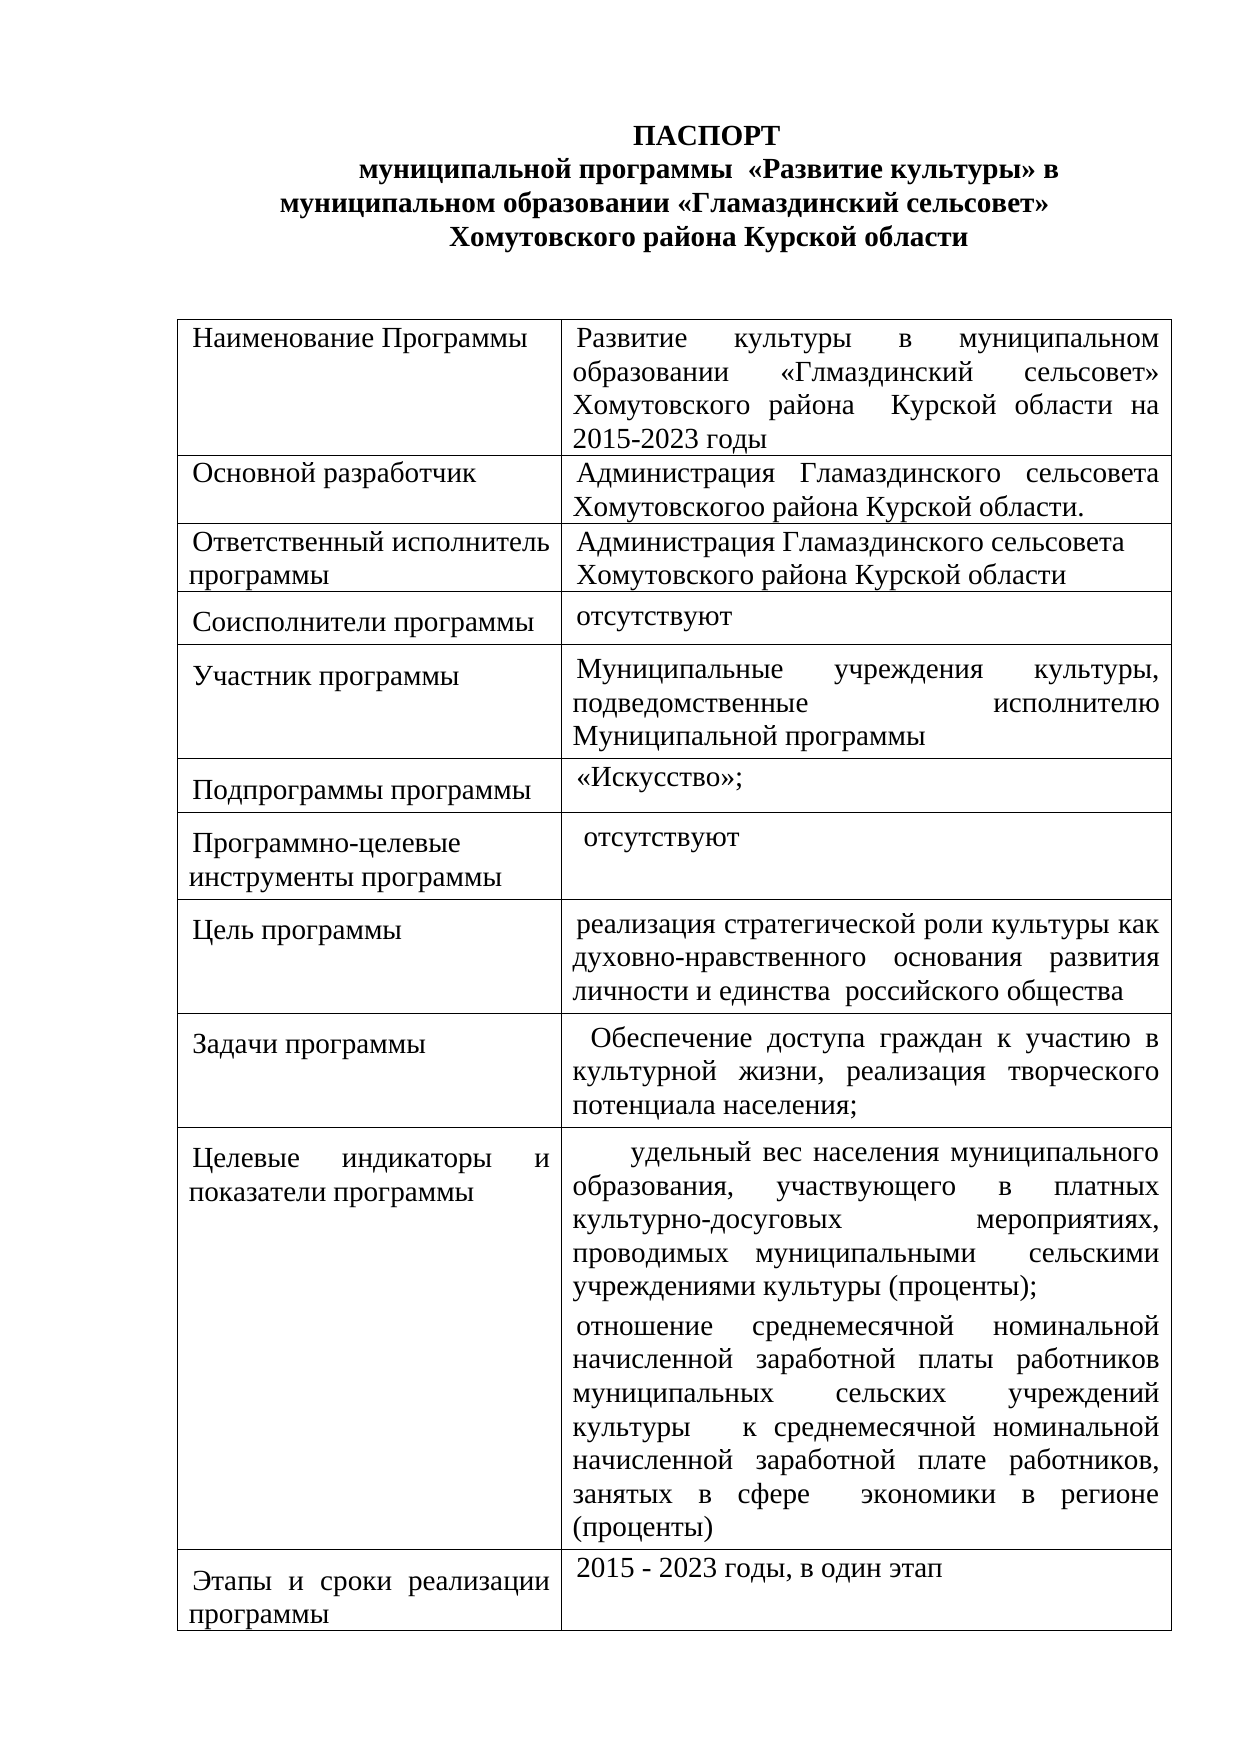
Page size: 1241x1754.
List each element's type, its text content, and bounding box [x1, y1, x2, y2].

table_cell отсутствуют [562, 592, 1171, 644]
text Хомутовского района Курской области [177, 219, 1152, 252]
table_cell Целевые индикаторы и показатели программы [178, 1128, 561, 1549]
table_cell Подпрограммы программы [178, 759, 561, 812]
table_cell удельный вес населения муниципального образования, участвующего в платных культурно-досуговых мероприятиях, проводимых муниципальными сельскими учреждениями культуры (проценты); отношение среднемесячной номинальной начисленной заработной платы работников муниципальных сельских учреждений культуры к среднемесячной номинальной начисленной заработной плате работников, занятых в сфере экономики в регионе (проценты) [562, 1128, 1171, 1549]
table_cell Основной разработчик [178, 456, 561, 523]
table_cell Ответственный исполнитель программы [178, 524, 561, 591]
text ПАСПОРТ [177, 118, 1147, 152]
table_cell реализация стратегической роли культуры как духовно-нравственного основания развития личности и единства российского общества [562, 900, 1171, 1013]
table_cell Программно-целевые инструменты программы [178, 813, 561, 898]
table_cell «Искусство»; [562, 759, 1171, 812]
table_cell Задачи программы [178, 1014, 561, 1127]
table_header Наименование Программы [178, 320, 561, 454]
table_cell Цель программы [178, 900, 561, 1013]
table_cell Обеспечение доступа граждан к участию в культурной жизни, реализация творческого потенциала населения; [562, 1014, 1171, 1127]
table_cell Администрация Гламаздинского сельсовета Хомутовского района Курской области [562, 524, 1171, 591]
table_cell Муниципальные учреждения культуры, подведомственные исполнителю Муниципальной программы [562, 645, 1171, 758]
table_cell Этапы и сроки реализации программы [178, 1550, 561, 1630]
table_cell Администрация Гламаздинского сельсовета Хомутовскогоо района Курской области. [562, 456, 1171, 523]
text муниципальной программы «Развитие культуры» в муниципальном образовании «Гламаздинский сельсовет» [177, 152, 1152, 219]
table_cell отсутствуют [562, 813, 1171, 898]
table_cell Участник программы [178, 645, 561, 758]
table_header Развитие культуры в муниципальном образовании «Глмаздинский сельсовет» Хомутовского района Курской области на 2015-2023 годы [562, 320, 1171, 454]
table_cell 2015 - 2023 годы, в один этап [562, 1550, 1171, 1630]
table_cell Соисполнители программы [178, 592, 561, 644]
